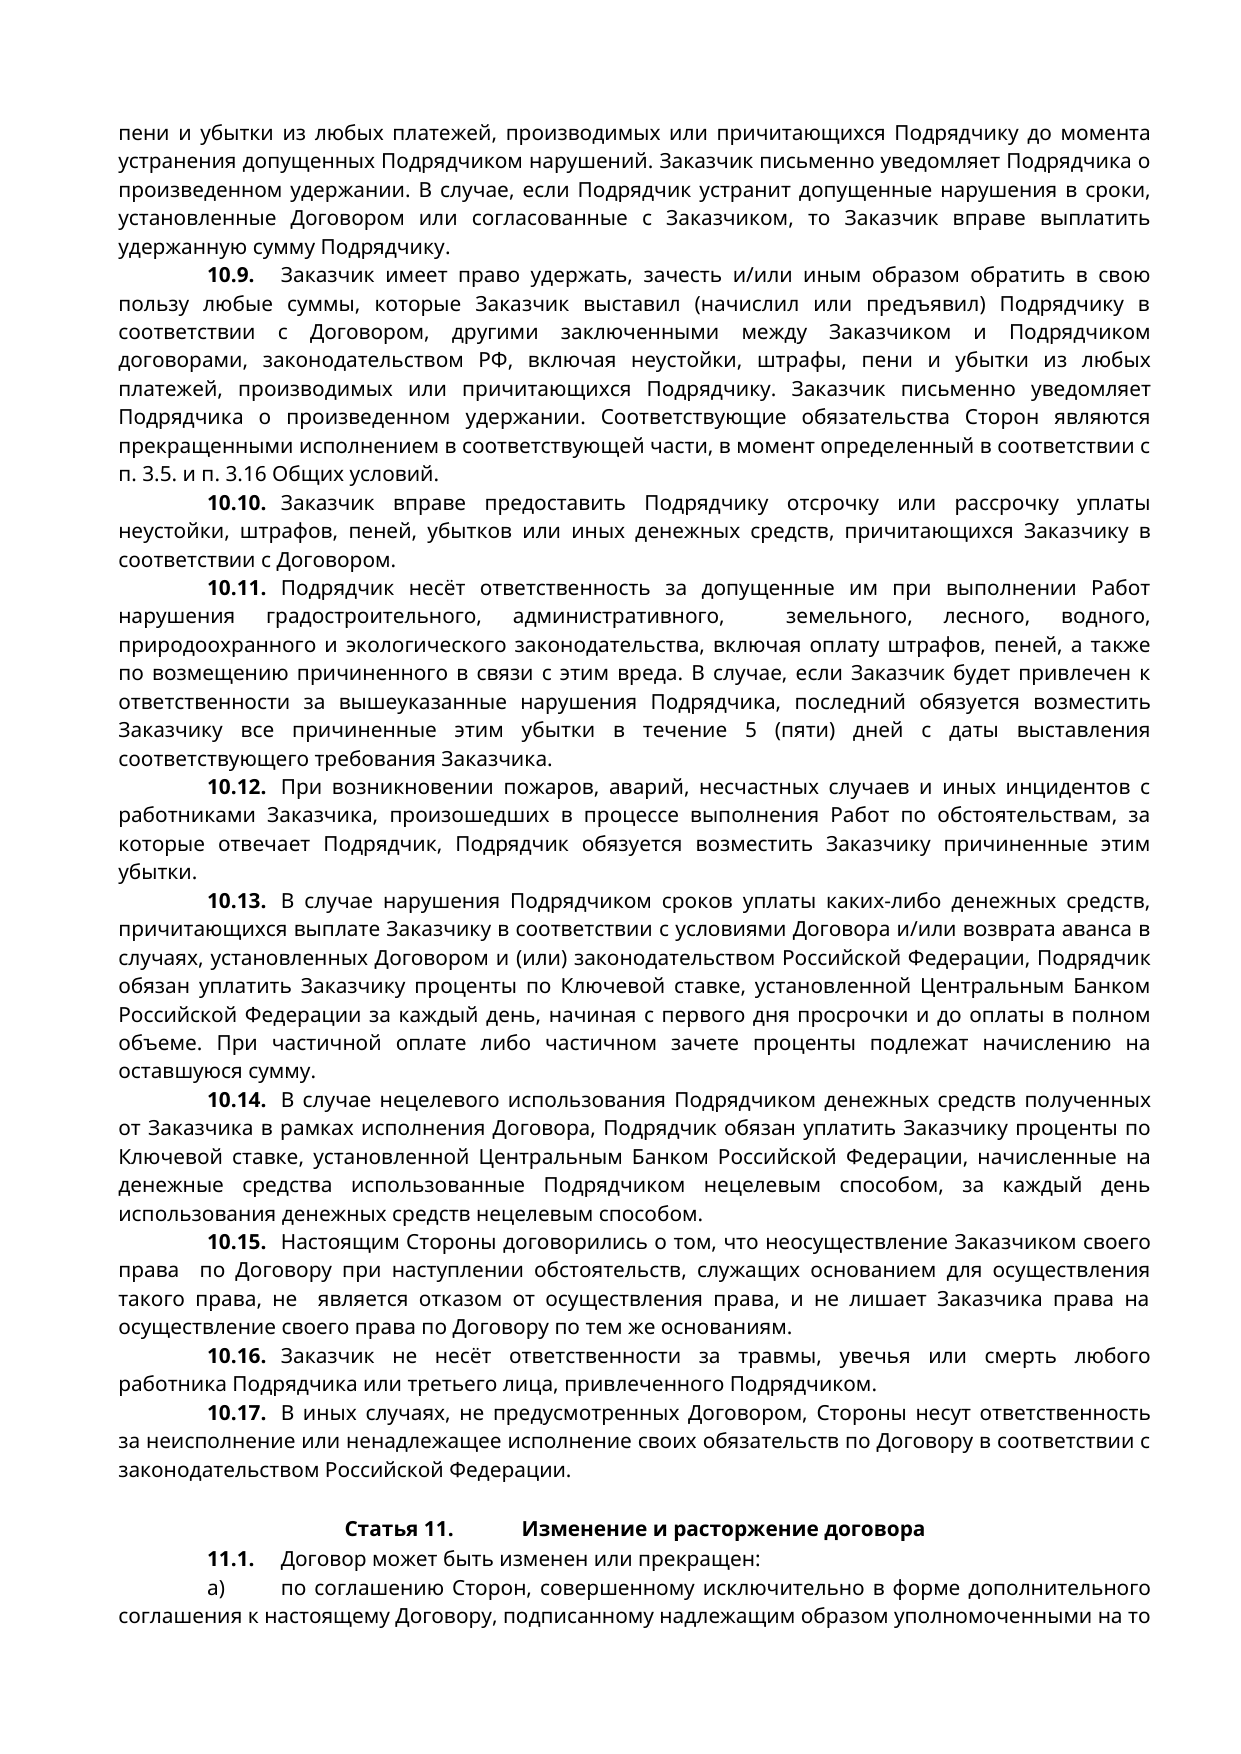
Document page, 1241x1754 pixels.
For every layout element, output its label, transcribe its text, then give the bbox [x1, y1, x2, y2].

list Заказчик не несёт ответственности за травмы, увечья или смерть любого работника Подрядчика или третьего лица, привлеченного Подрядчиком. [118, 1341, 1152, 1398]
list Настоящим Стороны договорились о том, что неосуществление Заказчиком своего права по Договору при наступлении обстоятельств, служащих основанием для осуществления такого права, не является отказом от осуществления права, и не лишает Заказчика права на осуществление своего права по Договору по тем же основаниям. [118, 1227, 1152, 1341]
list При возникновении пожаров, аварий, несчастных случаев и иных инцидентов с работниками Заказчика, произошедших в процессе выполнения Работ по обстоятельствам, за которые отвечает Подрядчик, Подрядчик обязуется возместить Заказчику причиненные этим убытки. [118, 772, 1152, 886]
list Договор может быть изменен или прекращен: [118, 1544, 1152, 1573]
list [118, 118, 1152, 260]
list Заказчик имеет право удержать, зачесть и/или иным образом обратить в свою пользу любые суммы, которые Заказчик выставил (начислил или предъявил) Подрядчику в соответствии с Договором, другими заключенными между Заказчиком и Подрядчиком договорами, законодательством РФ, включая неустойки, штрафы, пени и убытки из любых платежей, производимых или причитающихся Подрядчику. Заказчик письменно уведомляет Подрядчика о произведенном удержании. Соответствующие обязательства Сторон являются прекращенными исполнением в соответствующей части, в момент определенный в соответствии с п. 3.5. и п. 3.16 Общих условий. [118, 260, 1152, 488]
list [118, 1573, 1152, 1630]
list В случае нецелевого использования Подрядчиком денежных средств полученных от Заказчика в рамках исполнения Договора, Подрядчик обязан уплатить Заказчику проценты по Ключевой ставке, установленной Центральным Банком Российской Федерации, начисленные на денежные средства использованные Подрядчиком нецелевым способом, за каждый день использования денежных средств нецелевым способом. [118, 1085, 1152, 1227]
list Изменение и расторжение договора [118, 1514, 1152, 1542]
list Заказчик вправе предоставить Подрядчику отсрочку или рассрочку уплаты неустойки, штрафов, пеней, убытков или иных денежных средств, причитающихся Заказчику в соответствии с Договором. [118, 488, 1152, 573]
list В случае нарушения Подрядчиком сроков уплаты каких-либо денежных средств, причитающихся выплате Заказчику в соответствии с условиями Договора и/или возврата аванса в случаях, установленных Договором и (или) законодательством Российской Федерации, Подрядчик обязан уплатить Заказчику проценты по Ключевой ставке, установленной Центральным Банком Российской Федерации за каждый день, начиная с первого дня просрочки и до оплаты в полном объеме. При частичной оплате либо частичном зачете проценты подлежат начислению на оставшуюся сумму. [118, 886, 1152, 1085]
list В иных случаях, не предусмотренных Договором, Стороны несут ответственность за неисполнение или ненадлежащее исполнение своих обязательств по Договору в соответствии с законодательством Российской Федерации. [118, 1398, 1152, 1483]
list Подрядчик несёт ответственность за допущенные им при выполнении Работ нарушения градостроительного, административного, земельного, лесного, водного, природоохранного и экологического законодательства, включая оплату штрафов, пеней, а также по возмещению причиненного в связи с этим вреда. В случае, если Заказчик будет привлечен к ответственности за вышеуказанные нарушения Подрядчика, последний обязуется возместить Заказчику все причиненные этим убытки в течение 5 (пяти) дней с даты выставления соответствующего требования Заказчика. [118, 573, 1152, 772]
